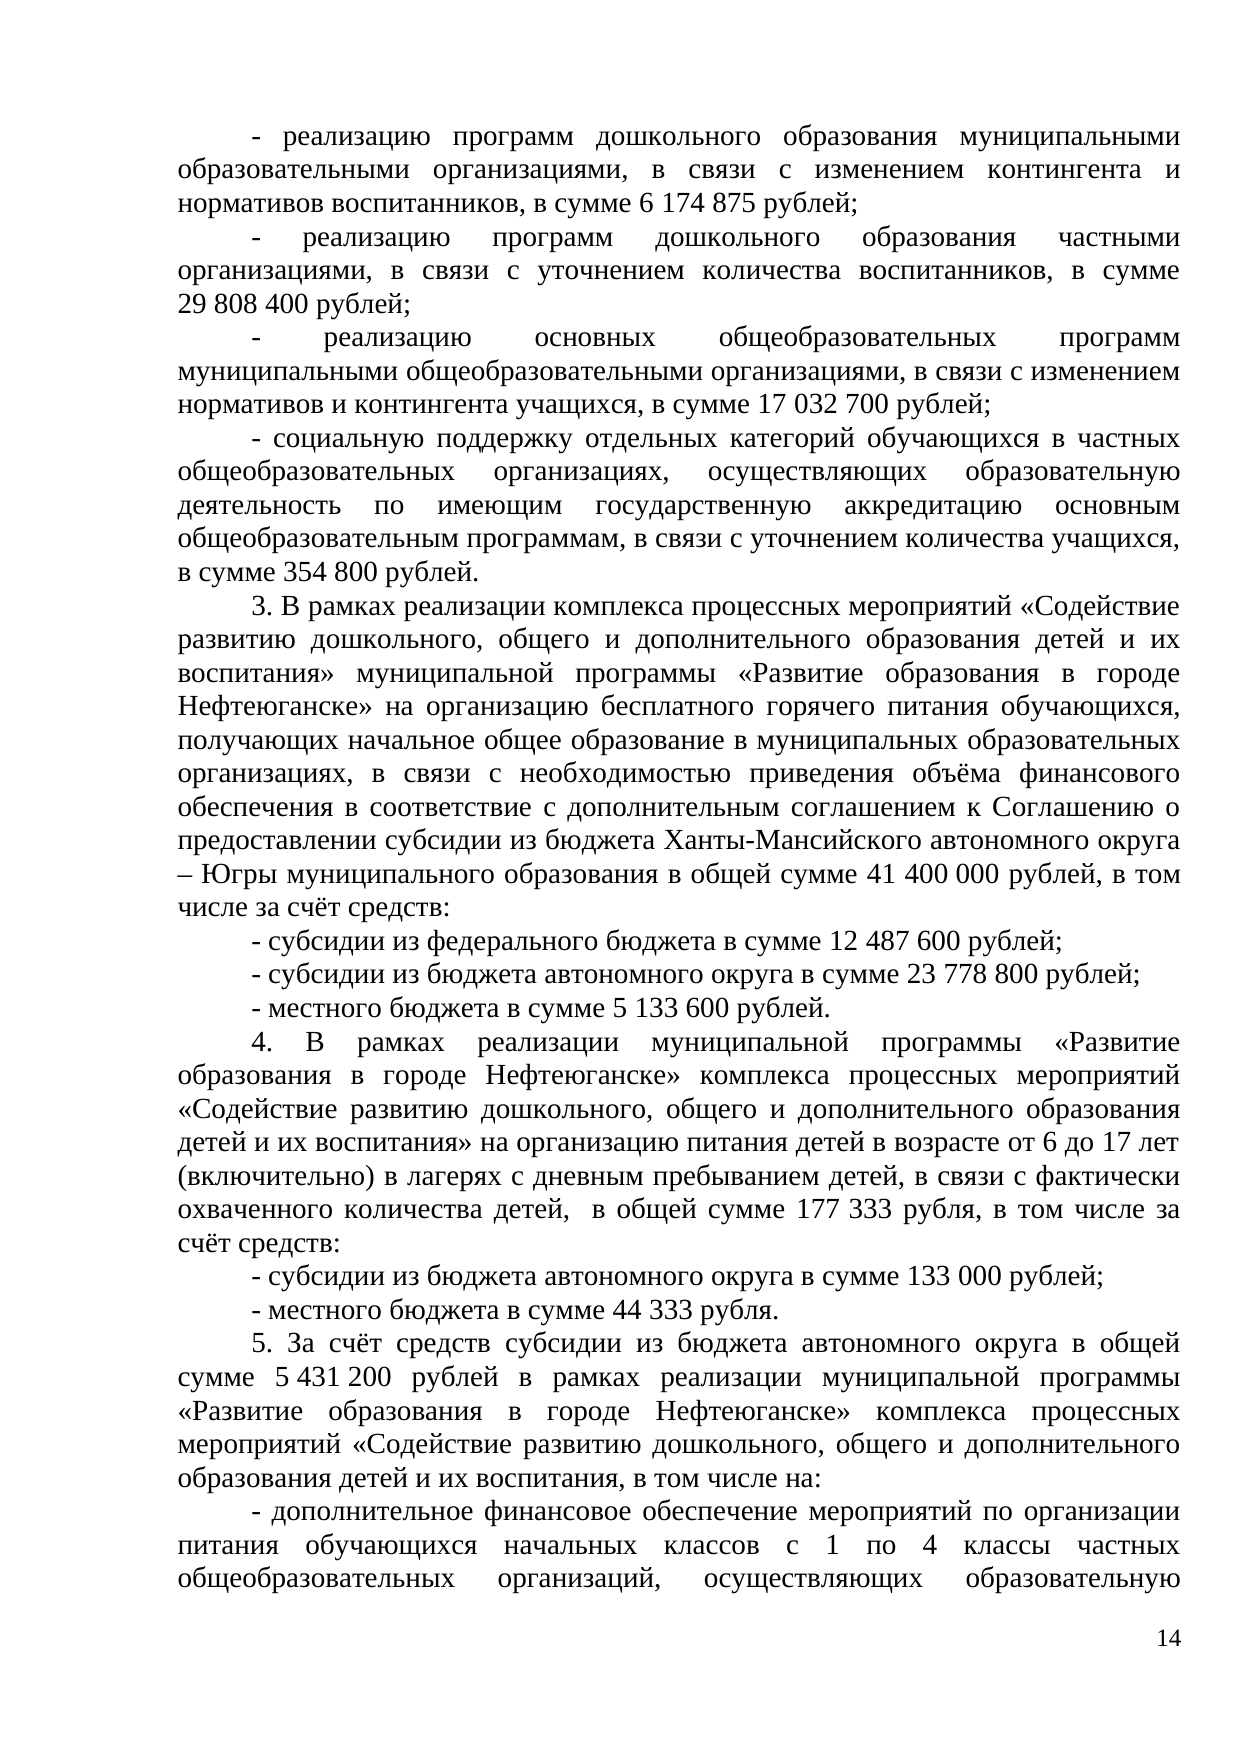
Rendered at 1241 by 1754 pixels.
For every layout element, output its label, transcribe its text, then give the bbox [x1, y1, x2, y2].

text - реализацию основных общеобразовательных программ муниципальными общеобразовательными организациями, в связи с изменением нормативов и контингента учащихся, в сумме 17 032 700 рублей; [177, 319, 1181, 420]
text - местного бюджета в сумме 5 133 600 рублей. [177, 990, 1181, 1024]
text - субсидии из федерального бюджета в сумме 12 487 600 рублей; [177, 923, 1181, 957]
text - реализацию программ дошкольного образования муниципальными образовательными организациями, в связи с изменением контингента и нормативов воспитанников, в сумме 6 174 875 рублей; [177, 118, 1181, 219]
text 5. За счёт средств субсидии из бюджета автономного округа в общей сумме 5 431 200 рублей в рамках реализации муниципальной программы «Развитие образования в городе Нефтеюганске» комплекса процессных мероприятий «Содействие развитию дошкольного, общего и дополнительного образования детей и их воспитания, в том числе на: [177, 1326, 1181, 1493]
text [177, 1493, 1181, 1594]
text 3. В рамках реализации комплекса процессных мероприятий «Содействие развитию дошкольного, общего и дополнительного образования детей и их воспитания» муниципальной программы «Развитие образования в городе Нефтеюганске» на организацию бесплатного горячего питания обучающихся, получающих начальное общее образование в муниципальных образовательных организациях, в связи с необходимостью приведения объёма финансового обеспечения в соответствие с дополнительным соглашением к Соглашению о предоставлении субсидии из бюджета Ханты-Мансийского автономного округа – Югры муниципального образования в общей сумме 41 400 000 рублей, в том числе за счёт средств: [177, 588, 1181, 923]
text - местного бюджета в сумме 44 333 рубля. [177, 1292, 1181, 1326]
text 4. В рамках реализации муниципальной программы «Развитие образования в городе Нефтеюганске» комплекса процессных мероприятий «Содействие развитию дошкольного, общего и дополнительного образования детей и их воспитания» на организацию питания детей в возрасте от 6 до 17 лет (включительно) в лагерях с дневным пребыванием детей, в связи с фактически охваченного количества детей, в общей сумме 177 333 рубля, в том числе за счёт средств: [177, 1024, 1181, 1258]
text - реализацию программ дошкольного образования частными организациями, в связи с уточнением количества воспитанников, в сумме 29 808 400 рублей; [177, 219, 1181, 319]
text - субсидии из бюджета автономного округа в сумме 23 778 800 рублей; [177, 957, 1181, 990]
text - субсидии из бюджета автономного округа в сумме 133 000 рублей; [177, 1258, 1181, 1292]
text - социальную поддержку отдельных категорий обучающихся в частных общеобразовательных организациях, осуществляющих образовательную деятельность по имеющим государственную аккредитацию основным общеобразовательным программам, в связи с уточнением количества учащихся, в сумме 354 800 рублей. [177, 420, 1181, 588]
